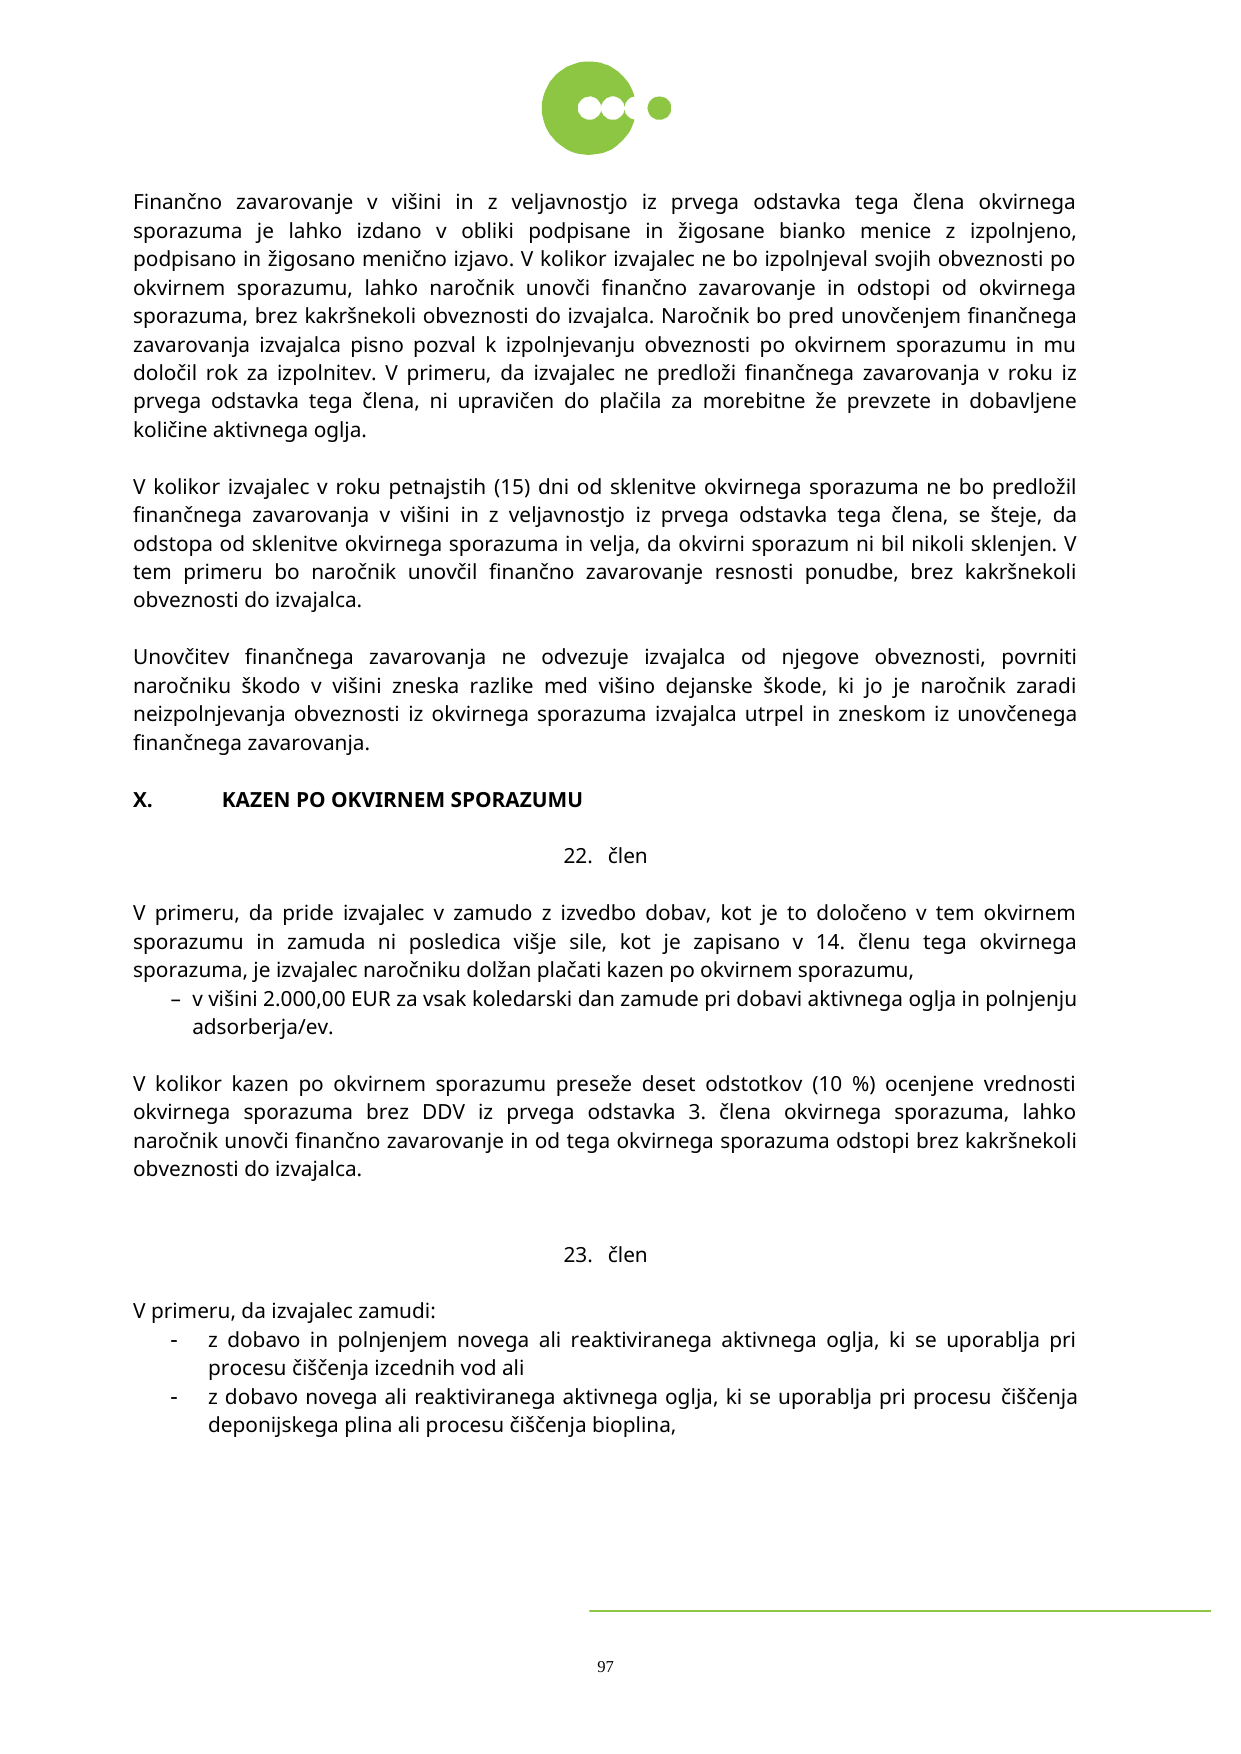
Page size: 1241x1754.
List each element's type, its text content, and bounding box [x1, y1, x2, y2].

text Finančno zavarovanje v višini in z veljavnostjo iz prvega odstavka tega člena okvirnega sporazuma je lahko izdano v obliki podpisane in žigosane bianko menice z izpolnjeno, podpisano in žigosano menično izjavo. V kolikor izvajalec ne bo izpolnjeval svojih obveznosti po okvirnem sporazumu, lahko naročnik unovči finančno zavarovanje in odstopi od okvirnega sporazuma, brez kakršnekoli obveznosti do izvajalca. Naročnik bo pred unovčenjem finančnega zavarovanja izvajalca pisno pozval k izpolnjevanju obveznosti po okvirnem sporazumu in mu določil rok za izpolnitev. V primeru, da izvajalec ne predloži finančnega zavarovanja v roku iz prvega odstavka tega člena, ni upravičen do plačila za morebitne že prevzete in dobavljene količine aktivnega oglja. [133, 187, 1078, 443]
list z dobavo in polnjenjem novega ali reaktiviranega aktivnega oglja, ki se uporablja pri procesu čiščenja izcednih vod ali [170, 1325, 1078, 1382]
text Unovčitev finančnega zavarovanja ne odvezuje izvajalca od njegove obveznosti, povrniti naročniku škodo v višini zneska razlike med višino dejanske škode, ki jo je naročnik zaradi neizpolnjevanja obveznosti iz okvirnega sporazuma izvajalca utrpel in zneskom iz unovčenega finančnega zavarovanja. [133, 642, 1078, 756]
text V kolikor izvajalec v roku petnajstih (15) dni od sklenitve okvirnega sporazuma ne bo predložil finančnega zavarovanja v višini in z veljavnostjo iz prvega odstavka tega člena, se šteje, da odstopa od sklenitve okvirnega sporazuma in velja, da okvirni sporazum ni bil nikoli sklenjen. V tem primeru bo naročnik unovčil finančno zavarovanje resnosti ponudbe, brez kakršnekoli obveznosti do izvajalca. [133, 472, 1078, 614]
text V kolikor kazen po okvirnem sporazumu preseže deset odstotkov (10 %) ocenjene vrednosti okvirnega sporazuma brez DDV iz prvega odstavka 3. člena okvirnega sporazuma, lahko naročnik unovči finančno zavarovanje in od tega okvirnega sporazuma odstopi brez kakršnekoli obveznosti do izvajalca. [133, 1069, 1078, 1183]
text V primeru, da izvajalec zamudi: [133, 1297, 1078, 1325]
text V primeru, da pride izvajalec v zamudo z izvedbo dobav, kot je to določeno v tem okvirnem sporazumu in zamuda ni posledica višje sile, kot je zapisano v 14. členu tega okvirnega sporazuma, je izvajalec naročniku dolžan plačati kazen po okvirnem sporazumu, [133, 898, 1078, 984]
list člen [133, 842, 1078, 870]
list v višini 2.000,00 EUR za vsak koledarski dan zamude pri dobavi aktivnega oglja in polnjenju adsorberja/ev. [170, 984, 1078, 1041]
list člen [133, 1240, 1078, 1268]
list z dobavo novega ali reaktiviranega aktivnega oglja, ki se uporablja pri procesu čiščenja deponijskega plina ali procesu čiščenja bioplina, [170, 1382, 1078, 1439]
list KAZEN PO OKVIRNEM SPORAZUMU [133, 785, 1078, 813]
